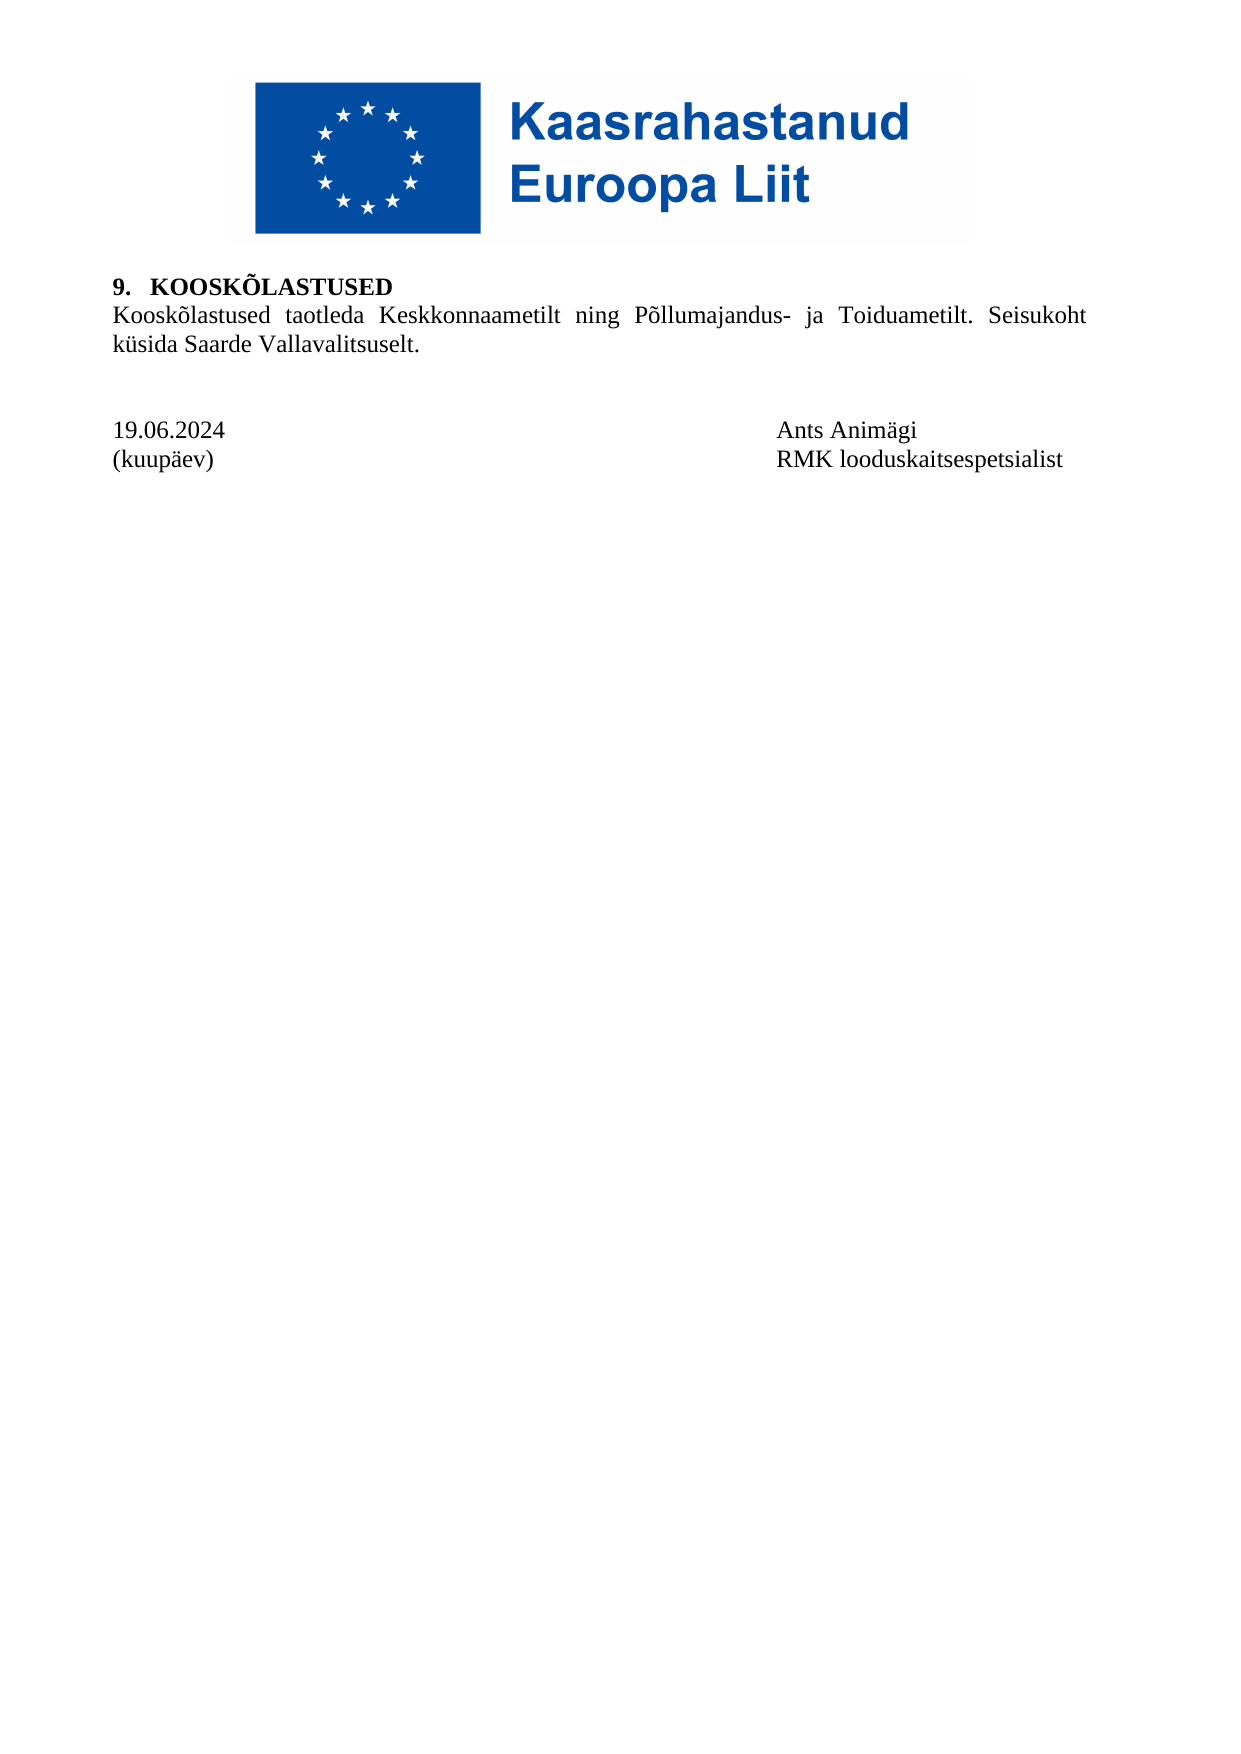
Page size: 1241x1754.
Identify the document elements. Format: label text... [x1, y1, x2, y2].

text 19.06.2024 Ants Animägi [112, 416, 1087, 444]
text (kuupäev) RMK looduskaitsespetsialist [112, 444, 1087, 473]
list KOOSKÕLASTUSED [112, 272, 1087, 301]
picture [228, 73, 972, 244]
text Kooskõlastused taotleda Keskkonnaametilt ning Põllumajandus- ja Toiduametilt. Seisukoht küsida Saarde Vallavalitsuselt. [112, 301, 1087, 358]
